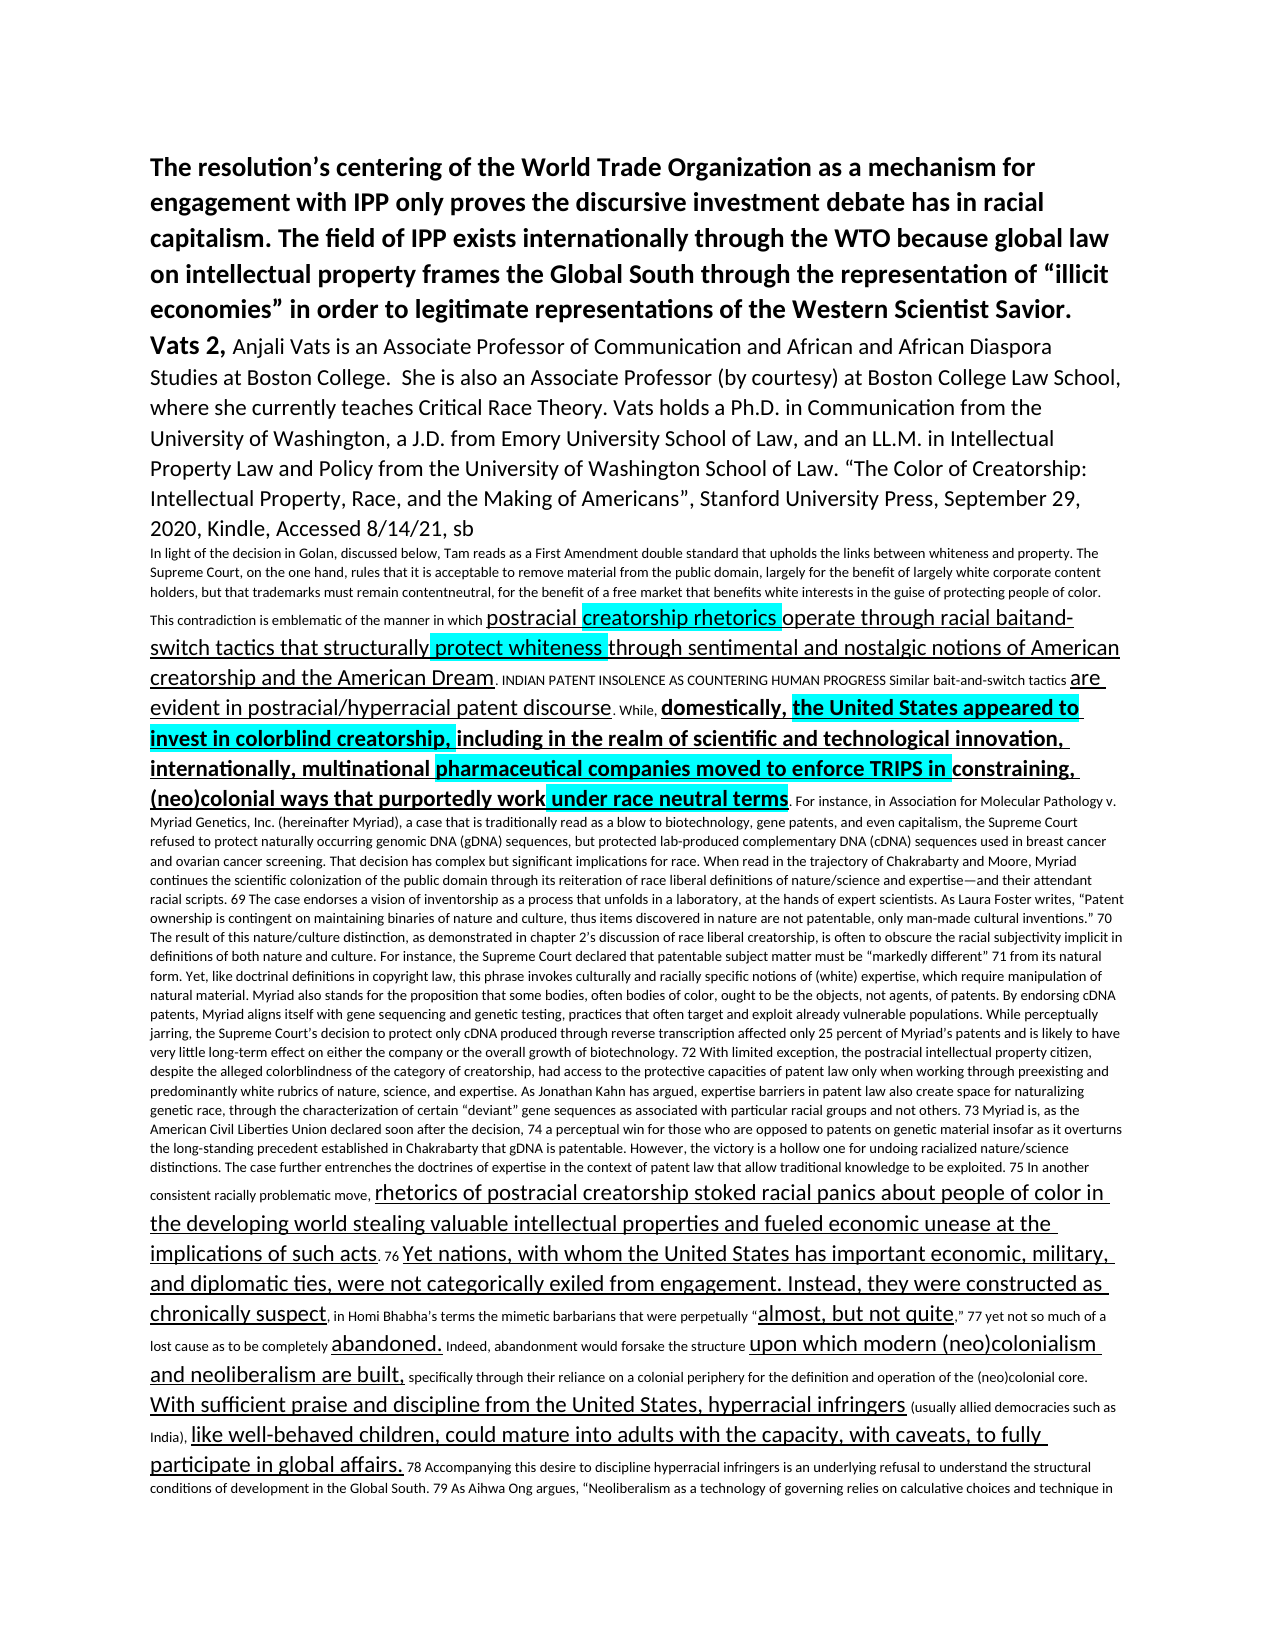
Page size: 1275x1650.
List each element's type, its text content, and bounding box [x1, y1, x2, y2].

subtitle The resolution’s centering of the World Trade Organization as a mechanism for engagement with IPP only proves the discursive investment debate has in racial capitalism. The field of IPP exists internationally through the WTO because global law on intellectual property frames the Global South through the representation of “illicit economies” in order to legitimate representations of the Western Scientist Savior. [150, 150, 1125, 326]
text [150, 544, 1125, 1498]
text Vats 2, Anjali Vats is an Associate Professor of Communication and African and African Diaspora Studies at Boston College. She is also an Associate Professor (by courtesy) at Boston College Law School, where she currently teaches Critical Race Theory. Vats holds a Ph.D. in Communication from the University of Washington, a J.D. from Emory University School of Law, and an LL.M. in Intellectual Property Law and Policy from the University of Washington School of Law. “The Color of Creatorship: Intellectual Property, Race, and the Making of Americans”, Stanford University Press, September 29, 2020, Kindle, Accessed 8/14/21, sb [150, 328, 1125, 542]
